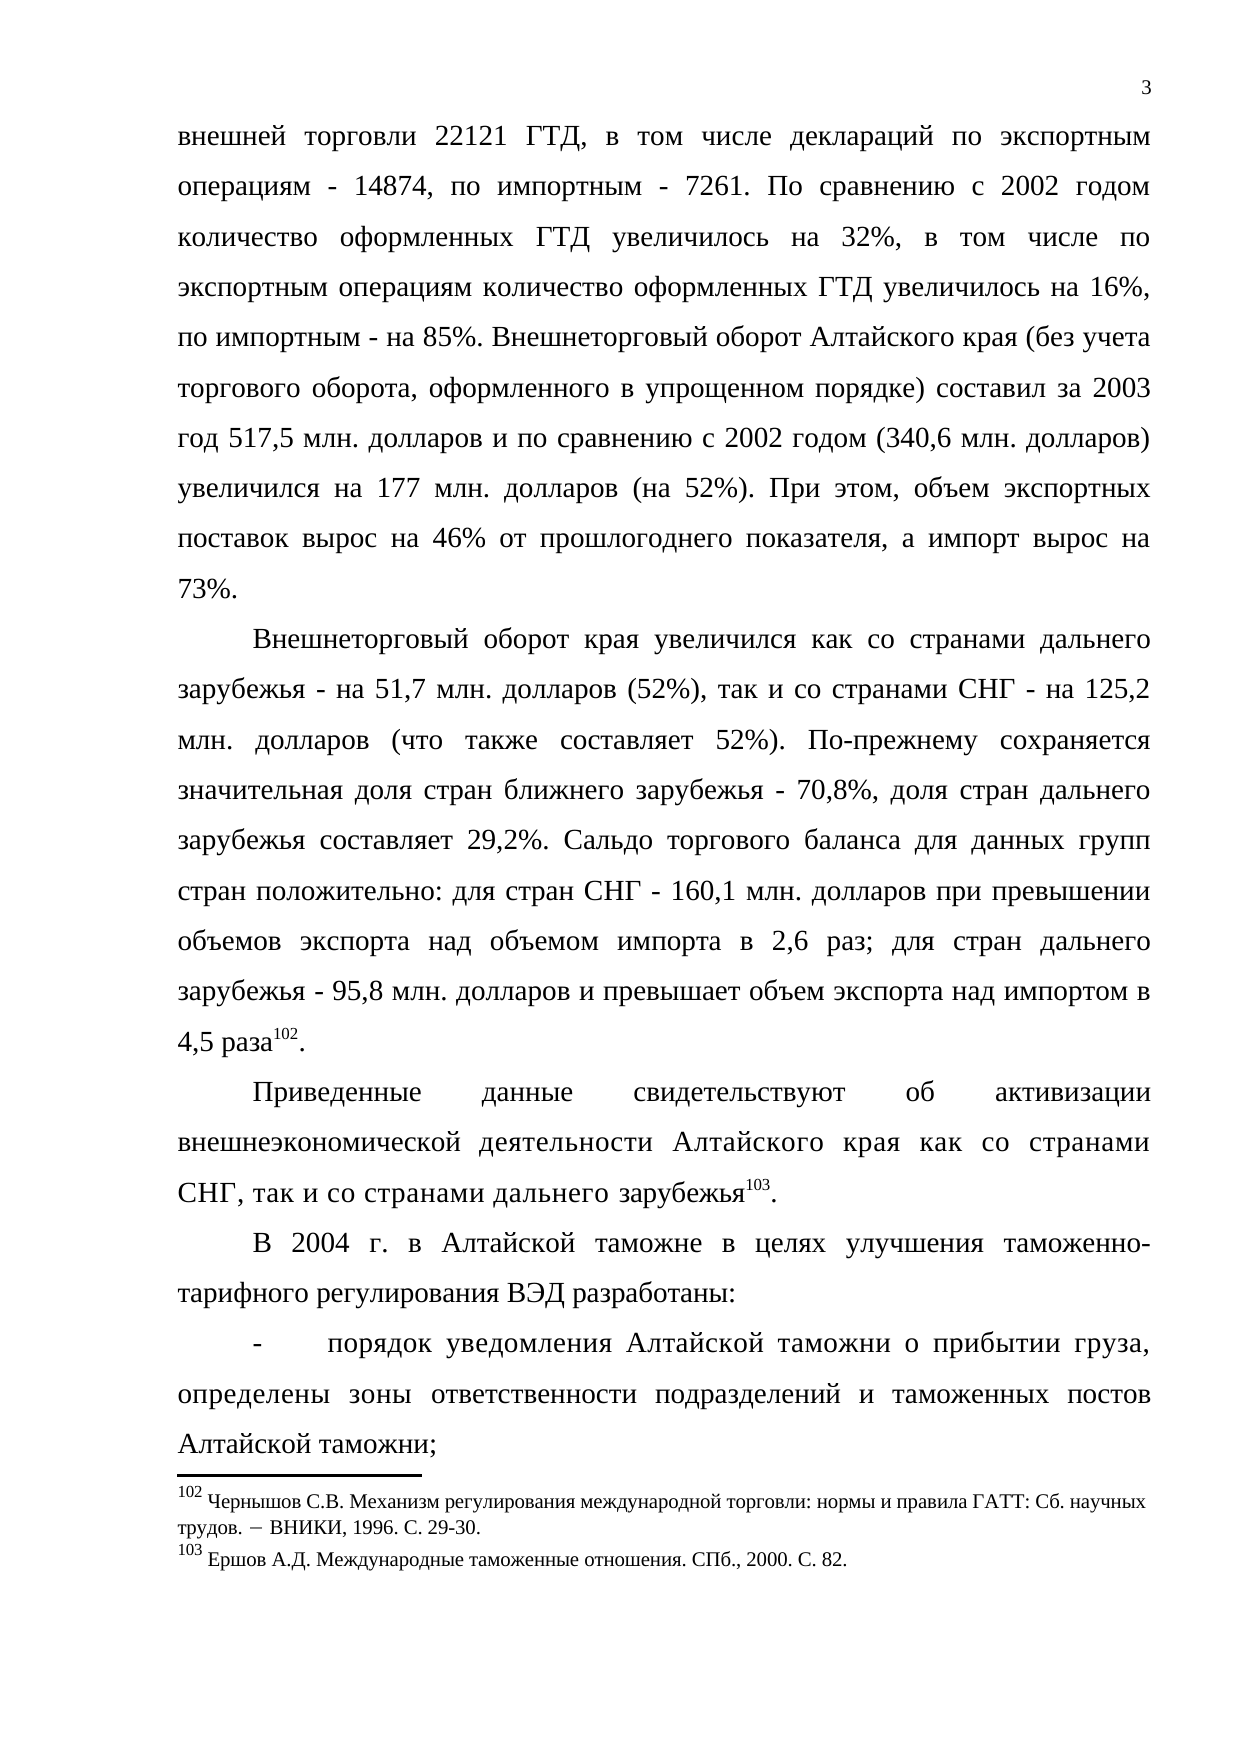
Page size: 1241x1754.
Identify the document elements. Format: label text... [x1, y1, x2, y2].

text Внешнеторговый оборот края увеличился как со странами дальнего зарубежья - на 51,7 млн. долларов (52%), так и со странами СНГ - на 125,2 млн. долларов (что также составляет 52%). По-прежнему сохраняется значительная доля стран ближнего зарубежья - 70,8%, доля стран дальнего зарубежья составляет 29,2%. Сальдо торгового баланса для данных групп стран положительно: для стран СНГ - 160,1 млн. долларов при превышении объемов экспорта над объемом импорта в 2,6 раз; для стран дальнего зарубежья - 95,8 млн. долларов и превышает объем экспорта над импортом в 4,5 раза. [177, 621, 1152, 1057]
text - порядок уведомления Алтайской таможни о прибытии груза, определены зоны ответственности подразделений и таможенных постов Алтайской таможни; [177, 1326, 1152, 1460]
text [177, 118, 1152, 604]
text Приведенные данные свидетельствуют об активизации внешнеэкономической деятельности Алтайского края как со странами СНГ, так и со странами дальнего зарубежья. [177, 1074, 1152, 1208]
text В 2004 г. в Алтайской таможне в целях улучшения таможенно-тарифного регулирования ВЭД разработаны: [177, 1225, 1152, 1309]
